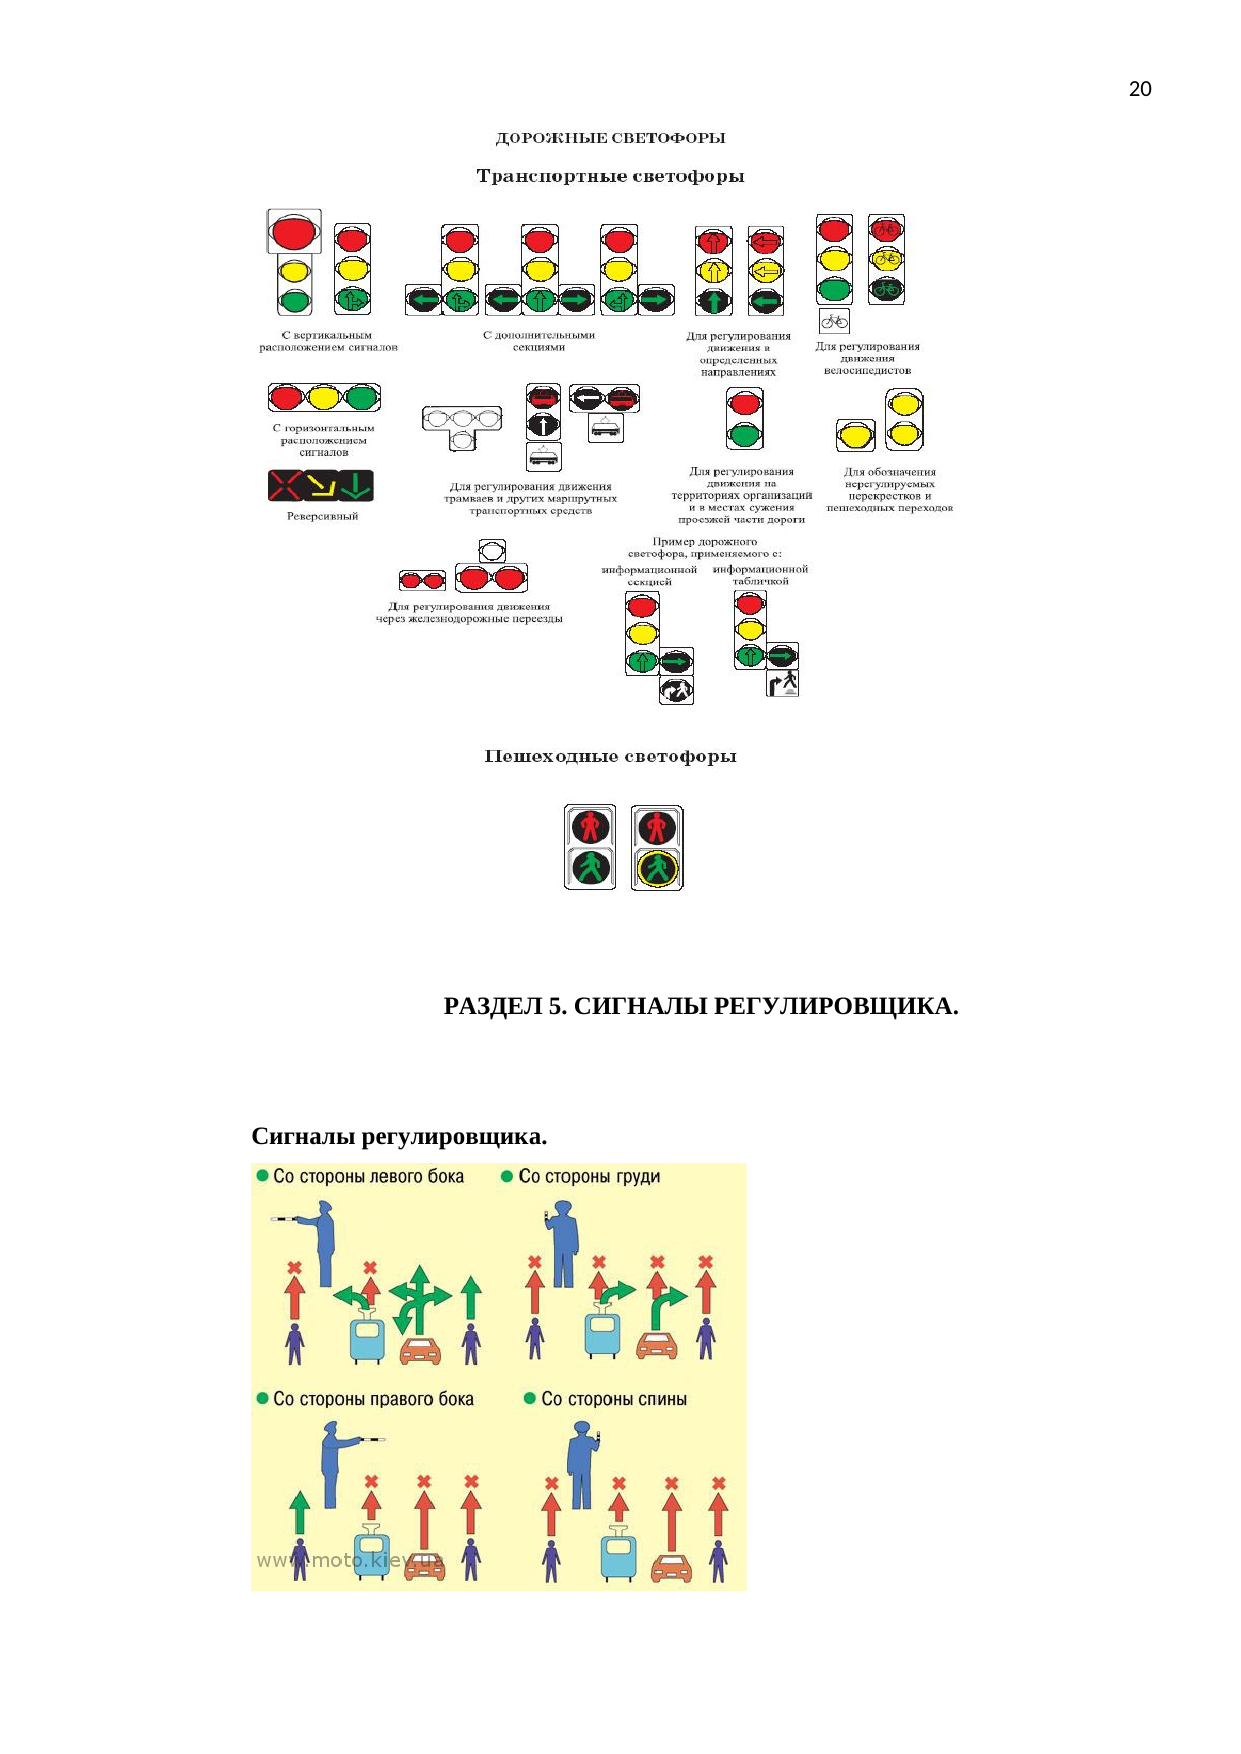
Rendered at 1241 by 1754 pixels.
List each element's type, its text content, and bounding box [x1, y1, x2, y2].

text РАЗДЕЛ 5. СИГНАЛЫ РЕГУЛИРОВЩИКА. [177, 991, 1152, 1020]
picture [251, 1163, 747, 1591]
picture [251, 129, 956, 892]
text Сигналы регулировщика. [177, 1121, 1152, 1149]
